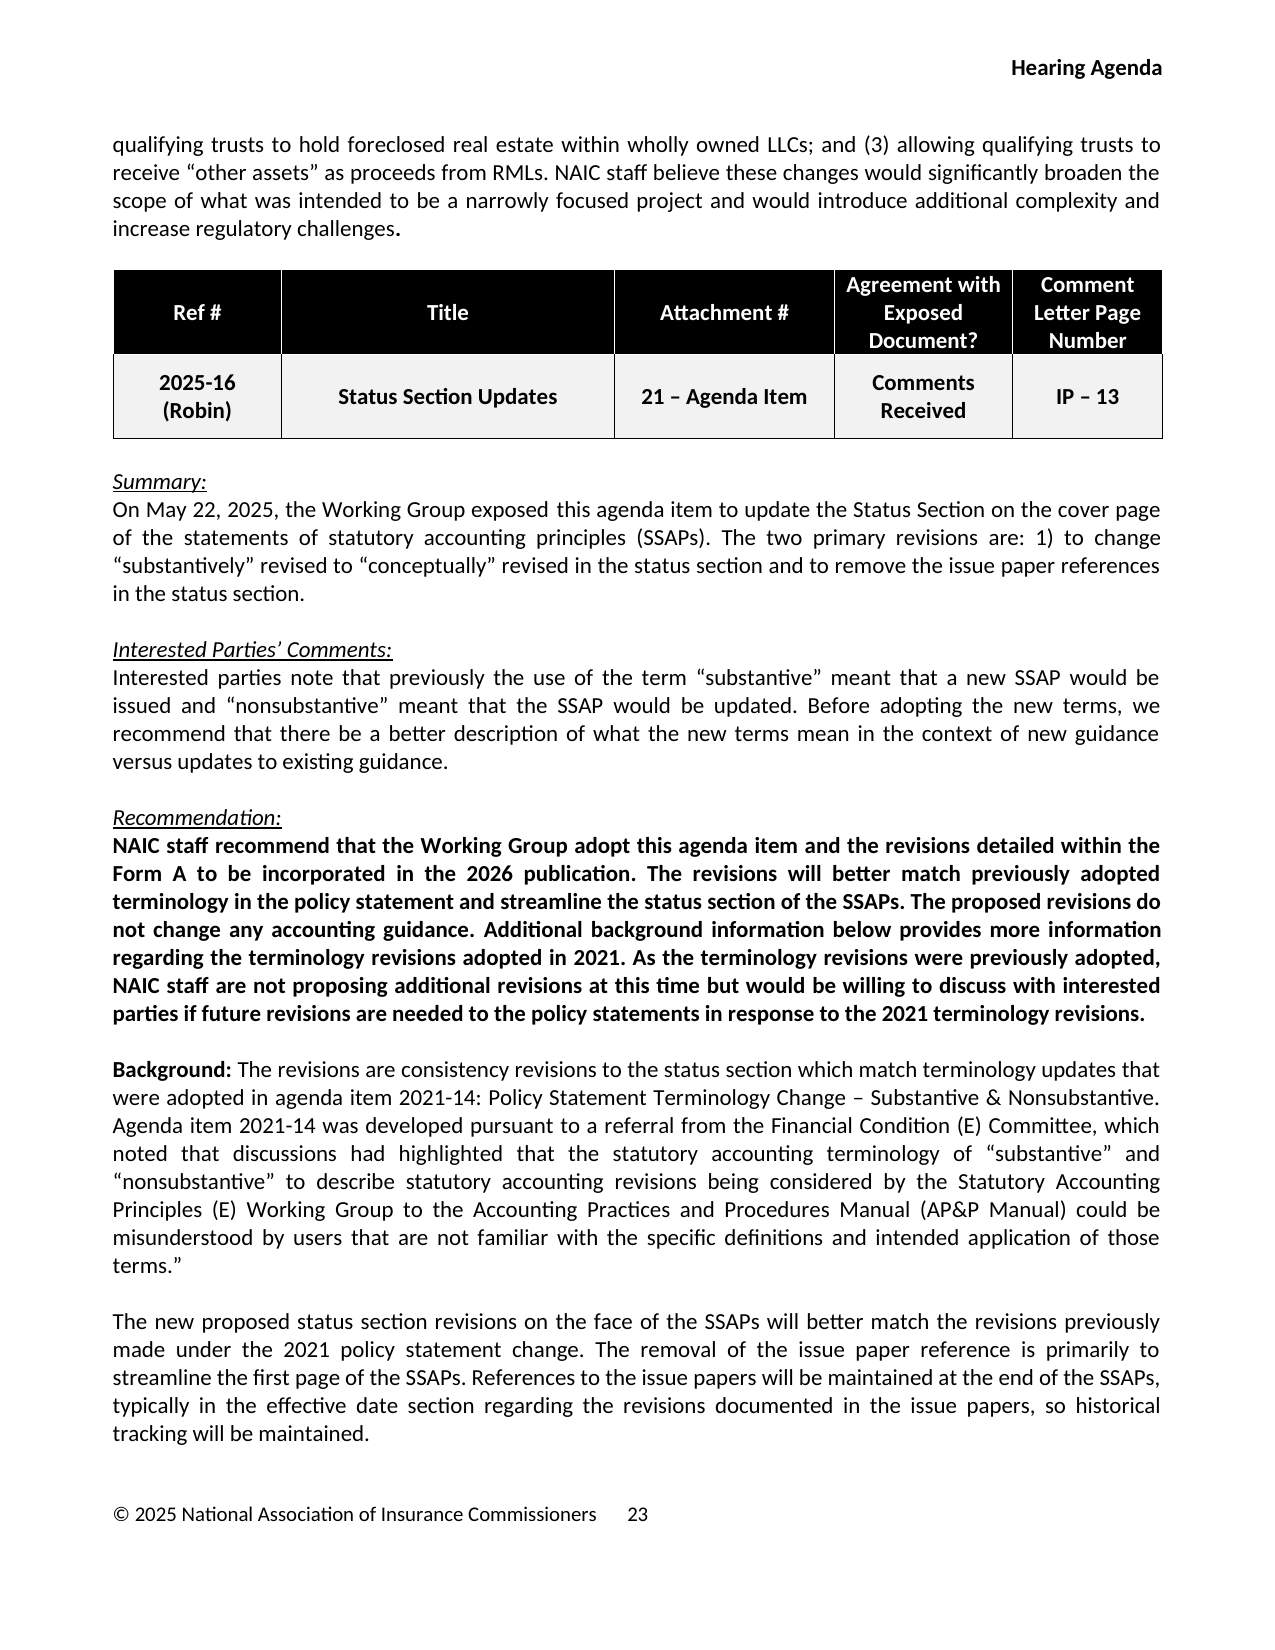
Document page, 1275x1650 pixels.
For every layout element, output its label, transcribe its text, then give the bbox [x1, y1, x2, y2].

text On May 22, 2025, the Working Group exposed this agenda item to update the Status Section on the cover page of the statements of statutory accounting principles (SSAPs). The two primary revisions are: 1) to change “substantively” revised to “conceptually” revised in the status section and to remove the issue paper references in the status section. [112, 495, 1162, 607]
table_cell 2025-16 (Robin) [114, 355, 281, 438]
subtitle NAIC staff recommend that the Working Group adopt this agenda item and the revisions detailed within the Form A to be incorporated in the 2026 publication. The revisions will better match previously adopted terminology in the policy statement and streamline the status section of the SSAPs. The proposed revisions do not change any accounting guidance. Additional background information below provides more information regarding the terminology revisions adopted in 2021. As the terminology revisions were previously adopted, NAIC staff are not proposing additional revisions at this time but would be willing to discuss with interested parties if future revisions are needed to the policy statements in response to the 2021 terminology revisions. [112, 831, 1162, 1027]
table_cell Status Section Updates [282, 355, 614, 438]
table_header Title [282, 270, 614, 354]
table_header Ref # [114, 270, 281, 354]
text The new proposed status section revisions on the face of the SSAPs will better match the revisions previously made under the 2021 policy statement change. The removal of the issue paper reference is primarily to streamline the first page of the SSAPs. References to the issue papers will be maintained at the end of the SSAPs, typically in the effective date section regarding the revisions documented in the issue papers, so historical tracking will be maintained. [112, 1307, 1162, 1447]
table_header Attachment # [615, 270, 834, 354]
table_header Agreement with Exposed Document? [835, 270, 1012, 354]
text Interested parties note that previously the use of the term “substantive” meant that a new SSAP would be issued and “nonsubstantive” meant that the SSAP would be updated. Before adopting the new terms, we recommend that there be a better description of what the new terms mean in the context of new guidance versus updates to existing guidance. [112, 663, 1162, 775]
table_cell IP – 13 [1013, 355, 1162, 438]
list Recommendation: [112, 803, 1162, 831]
text Background: The revisions are consistency revisions to the status section which match terminology updates that were adopted in agenda item 2021-14: Policy Statement Terminology Change – Substantive & Nonsubstantive. Agenda item 2021-14 was developed pursuant to a referral from the Financial Condition (E) Committee, which noted that discussions had highlighted that the statutory accounting terminology of “substantive” and “nonsubstantive” to describe statutory accounting revisions being considered by the Statutory Accounting Principles (E) Working Group to the Accounting Practices and Procedures Manual (AP&P Manual) could be misunderstood by users that are not familiar with the specific definitions and intended application of those terms.” [112, 1055, 1162, 1279]
text Summary: [112, 467, 1162, 495]
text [112, 130, 1162, 242]
table_cell 21 – Agenda Item [615, 355, 834, 438]
text Interested Parties’ Comments: [112, 635, 1162, 663]
table_header Comment Letter Page Number [1013, 270, 1162, 354]
table_cell Comments Received [835, 355, 1012, 438]
